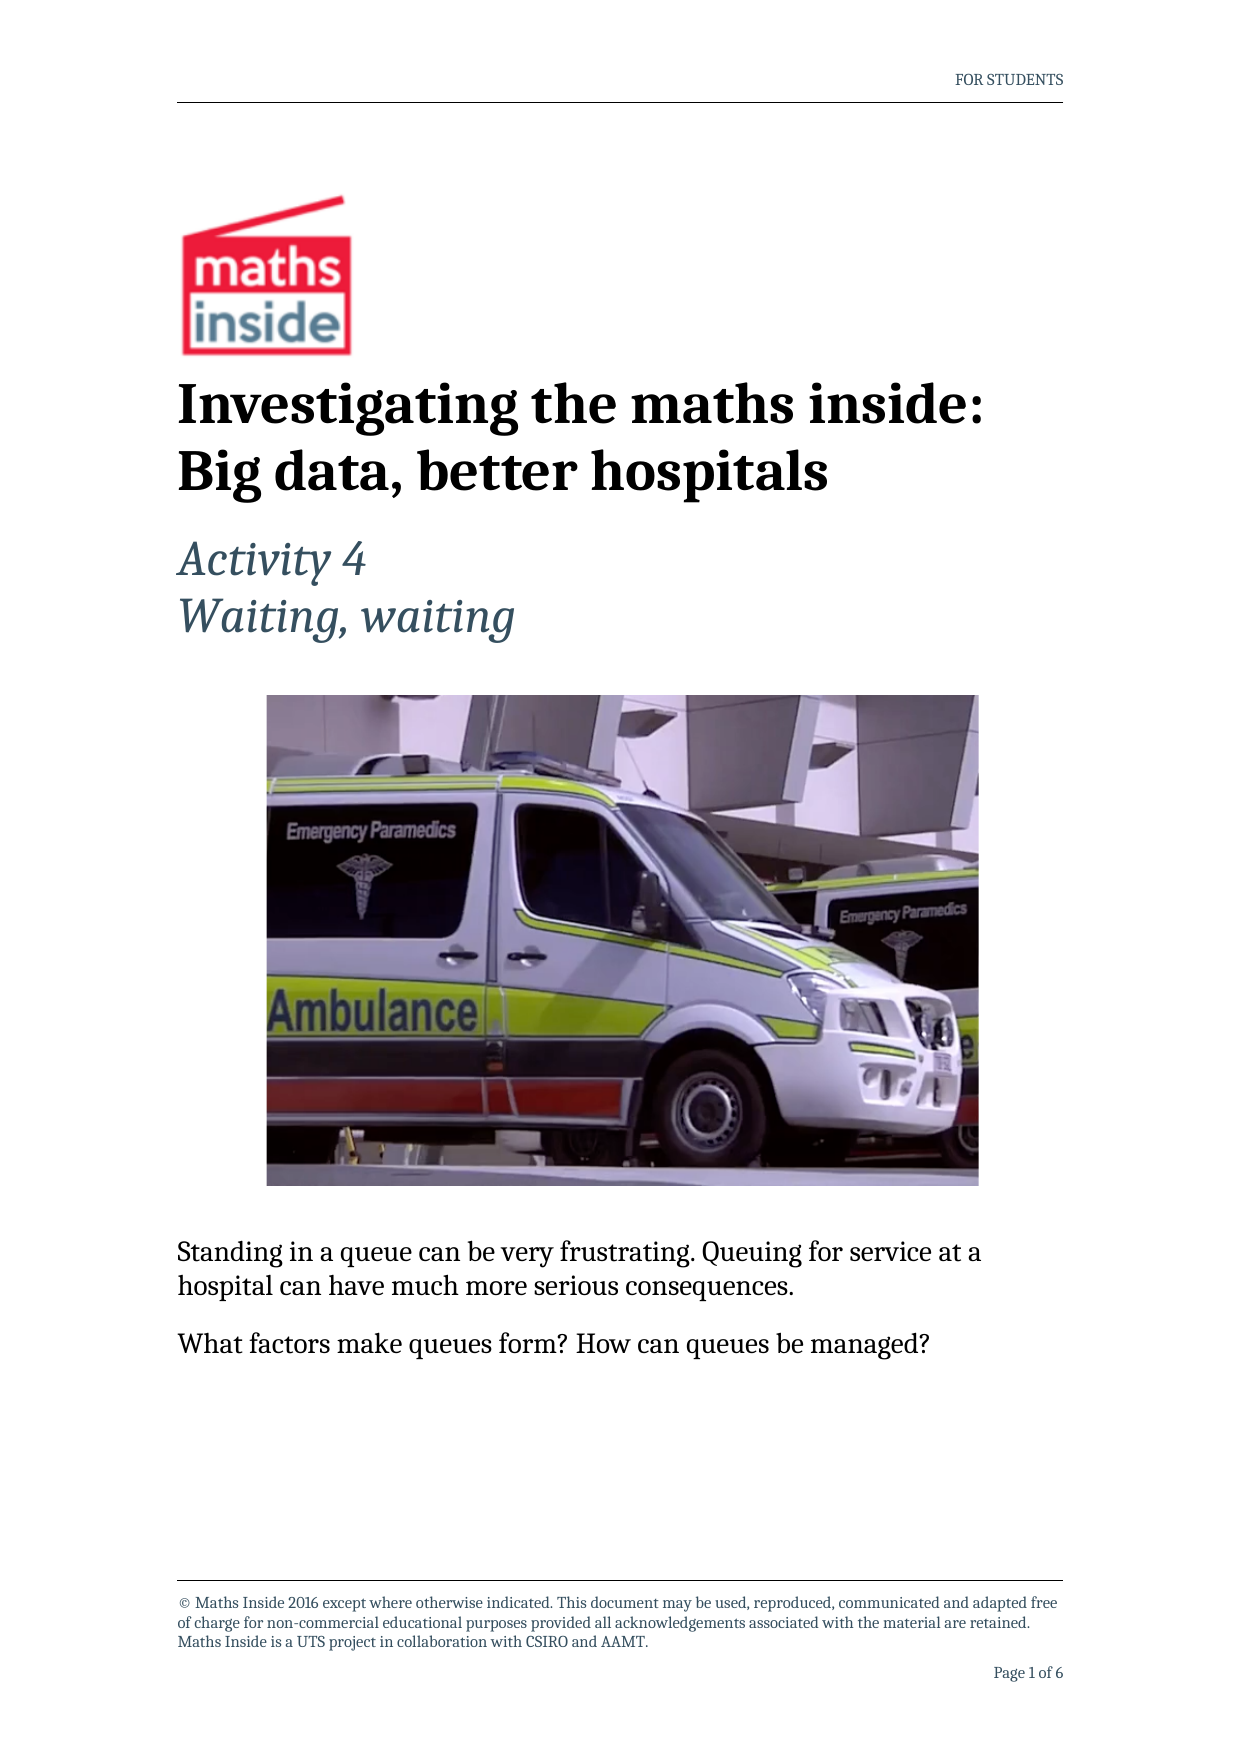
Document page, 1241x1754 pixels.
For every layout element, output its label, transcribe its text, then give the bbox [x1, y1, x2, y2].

text Standing in a queue can be very frustrating. Queuing for service at a hospital can have much more serious consequences. [177, 1236, 1063, 1303]
subtitle Activity 4 [177, 530, 1063, 587]
title Investigating the maths inside: [177, 371, 1063, 438]
text What factors make queues form? How can queues be managed? [177, 1328, 1063, 1361]
title Big data, better hospitals [177, 438, 1063, 505]
picture [266, 695, 979, 1186]
subtitle Waiting, waiting [177, 587, 1063, 645]
